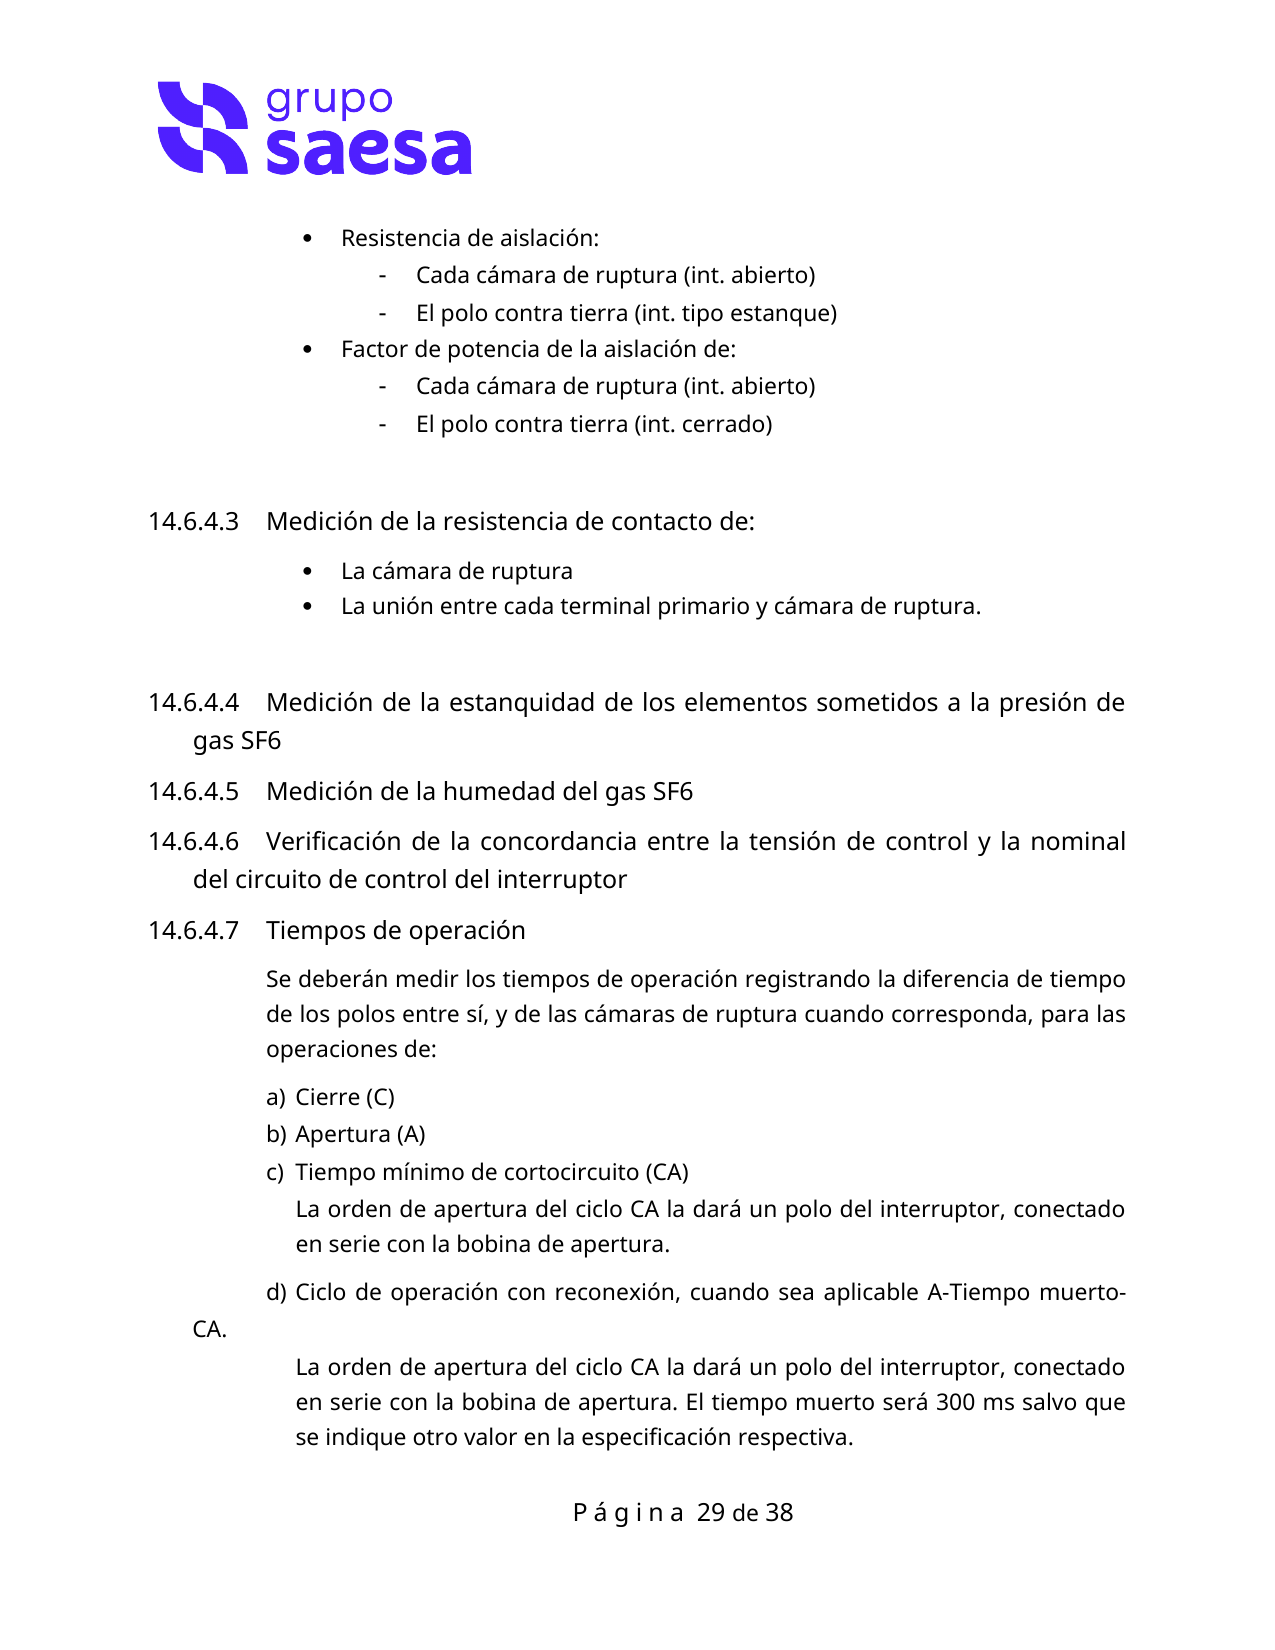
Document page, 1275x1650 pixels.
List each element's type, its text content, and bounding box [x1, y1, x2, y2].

list Resistencia de aislación: [303, 221, 1127, 253]
subtitle Medición de la humedad del gas SF6 [148, 773, 1127, 807]
picture [147, 73, 481, 178]
list La unión entre cada terminal primario y cámara de ruptura. [303, 589, 1127, 621]
list El polo contra tierra (int. tipo estanque) [378, 294, 1127, 329]
subtitle Verificación de la concordancia entre la tensión de control y la nominal del circuito de control del interruptor [148, 824, 1127, 896]
list Cada cámara de ruptura (int. abierto) [378, 368, 1127, 402]
text Se deberán medir los tiempos de operación registrando la diferencia de tiempo de los polos entre sí, y de las cámaras de ruptura cuando corresponda, para las operaciones de: [266, 963, 1127, 1064]
list La cámara de ruptura [303, 554, 1127, 586]
text La orden de apertura del ciclo CA la dará un polo del interruptor, conectado en serie con la bobina de apertura. El tiempo muerto será 300 ms salvo que se indique otro valor en la especificación respectiva. [295, 1351, 1127, 1452]
text La orden de apertura del ciclo CA la dará un polo del interruptor, conectado en serie con la bobina de apertura. [295, 1193, 1127, 1259]
list Ciclo de operación con reconexión, cuando sea aplicable A-Tiempo muerto-CA. [192, 1276, 1127, 1344]
subtitle Medición de la estanquidad de los elementos sometidos a la presión de gas SF6 [148, 684, 1127, 757]
subtitle Tiempos de operación [148, 913, 1127, 947]
list Cierre (C) [192, 1081, 1127, 1112]
list Cada cámara de ruptura (int. abierto) [378, 256, 1127, 291]
list El polo contra tierra (int. cerrado) [378, 406, 1127, 440]
list Apertura (A) [192, 1118, 1127, 1149]
subtitle Medición de la resistencia de contacto de: [148, 504, 1127, 538]
list Factor de potencia de la aislación de: [303, 333, 1127, 364]
list Tiempo mínimo de cortocircuito (CA) [192, 1156, 1127, 1187]
